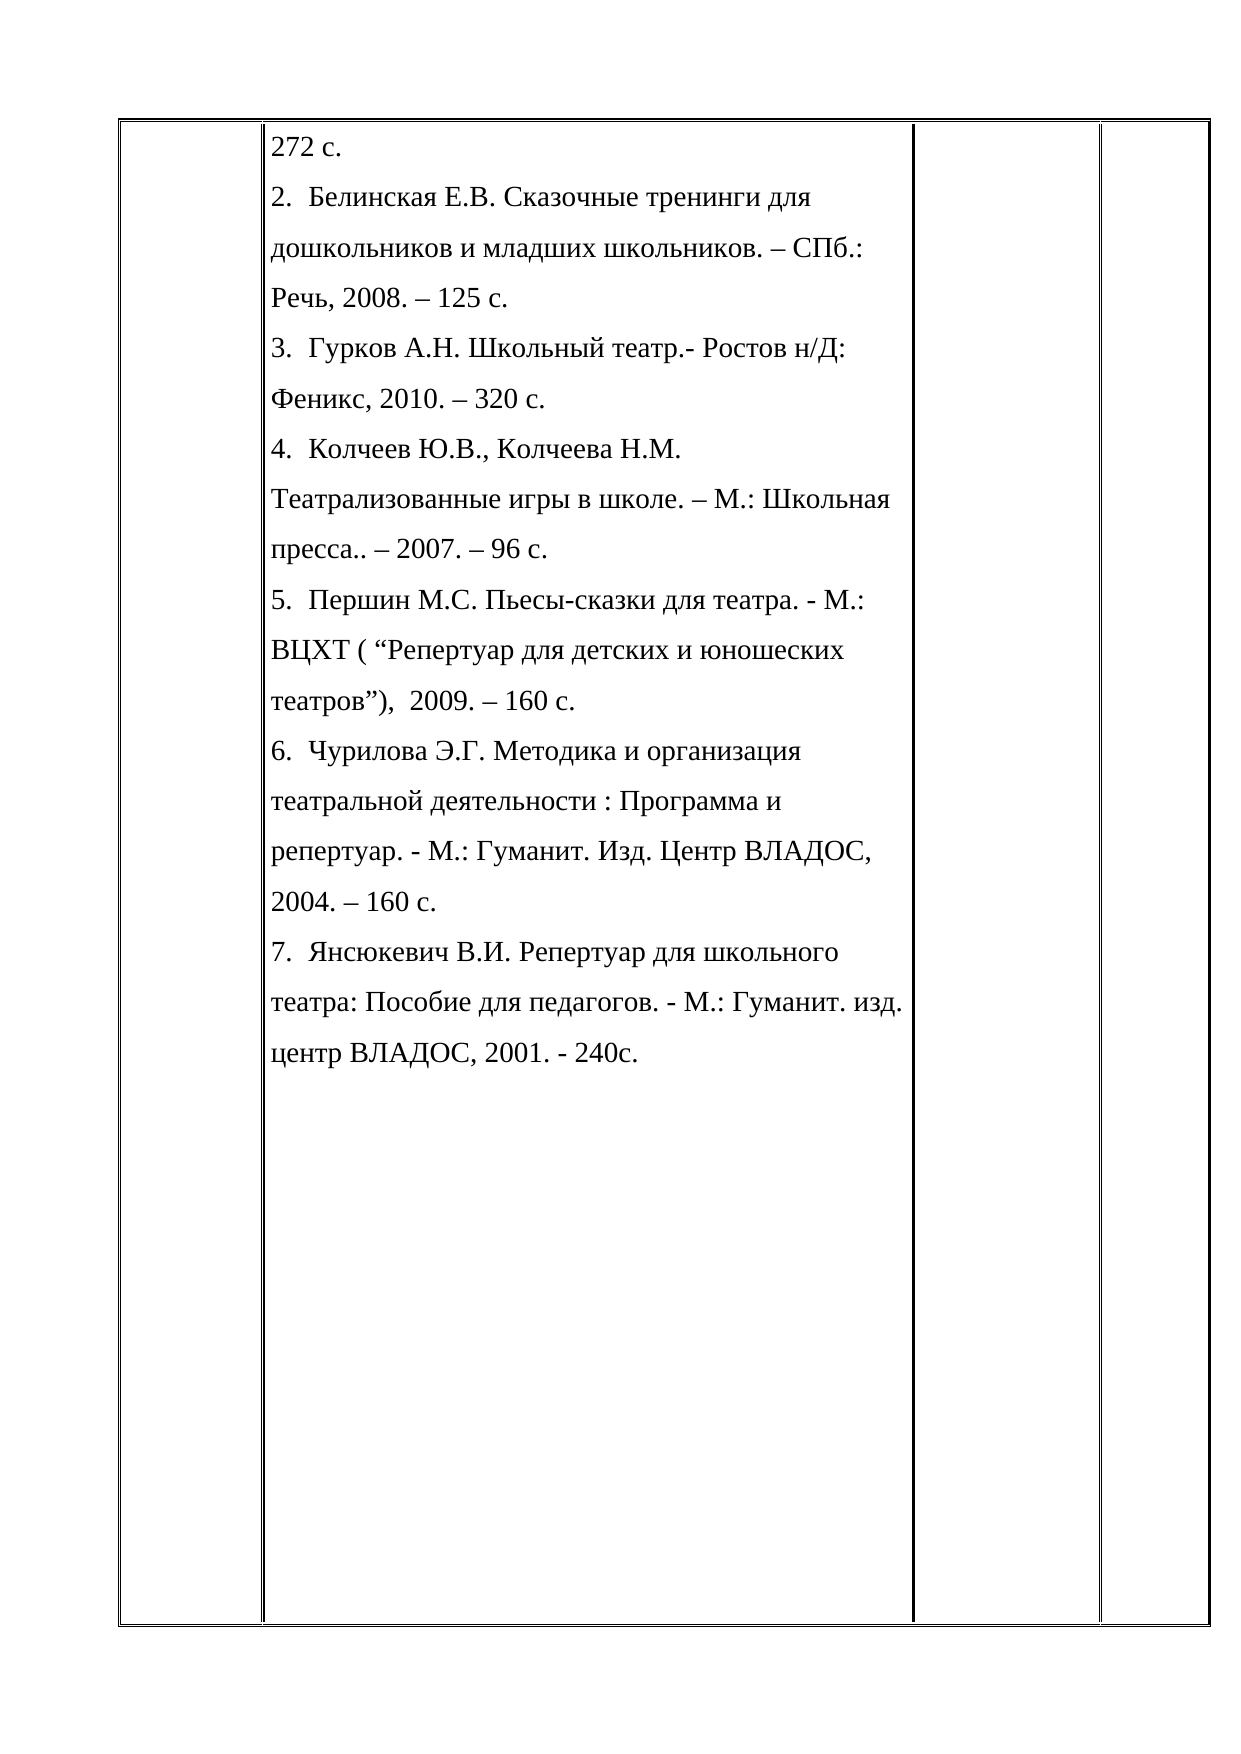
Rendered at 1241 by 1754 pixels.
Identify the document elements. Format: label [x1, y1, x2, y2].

table_cell [1101, 122, 1208, 1624]
table_cell [121, 120, 263, 1624]
table_cell [263, 122, 913, 1624]
table_cell [913, 122, 1101, 1624]
